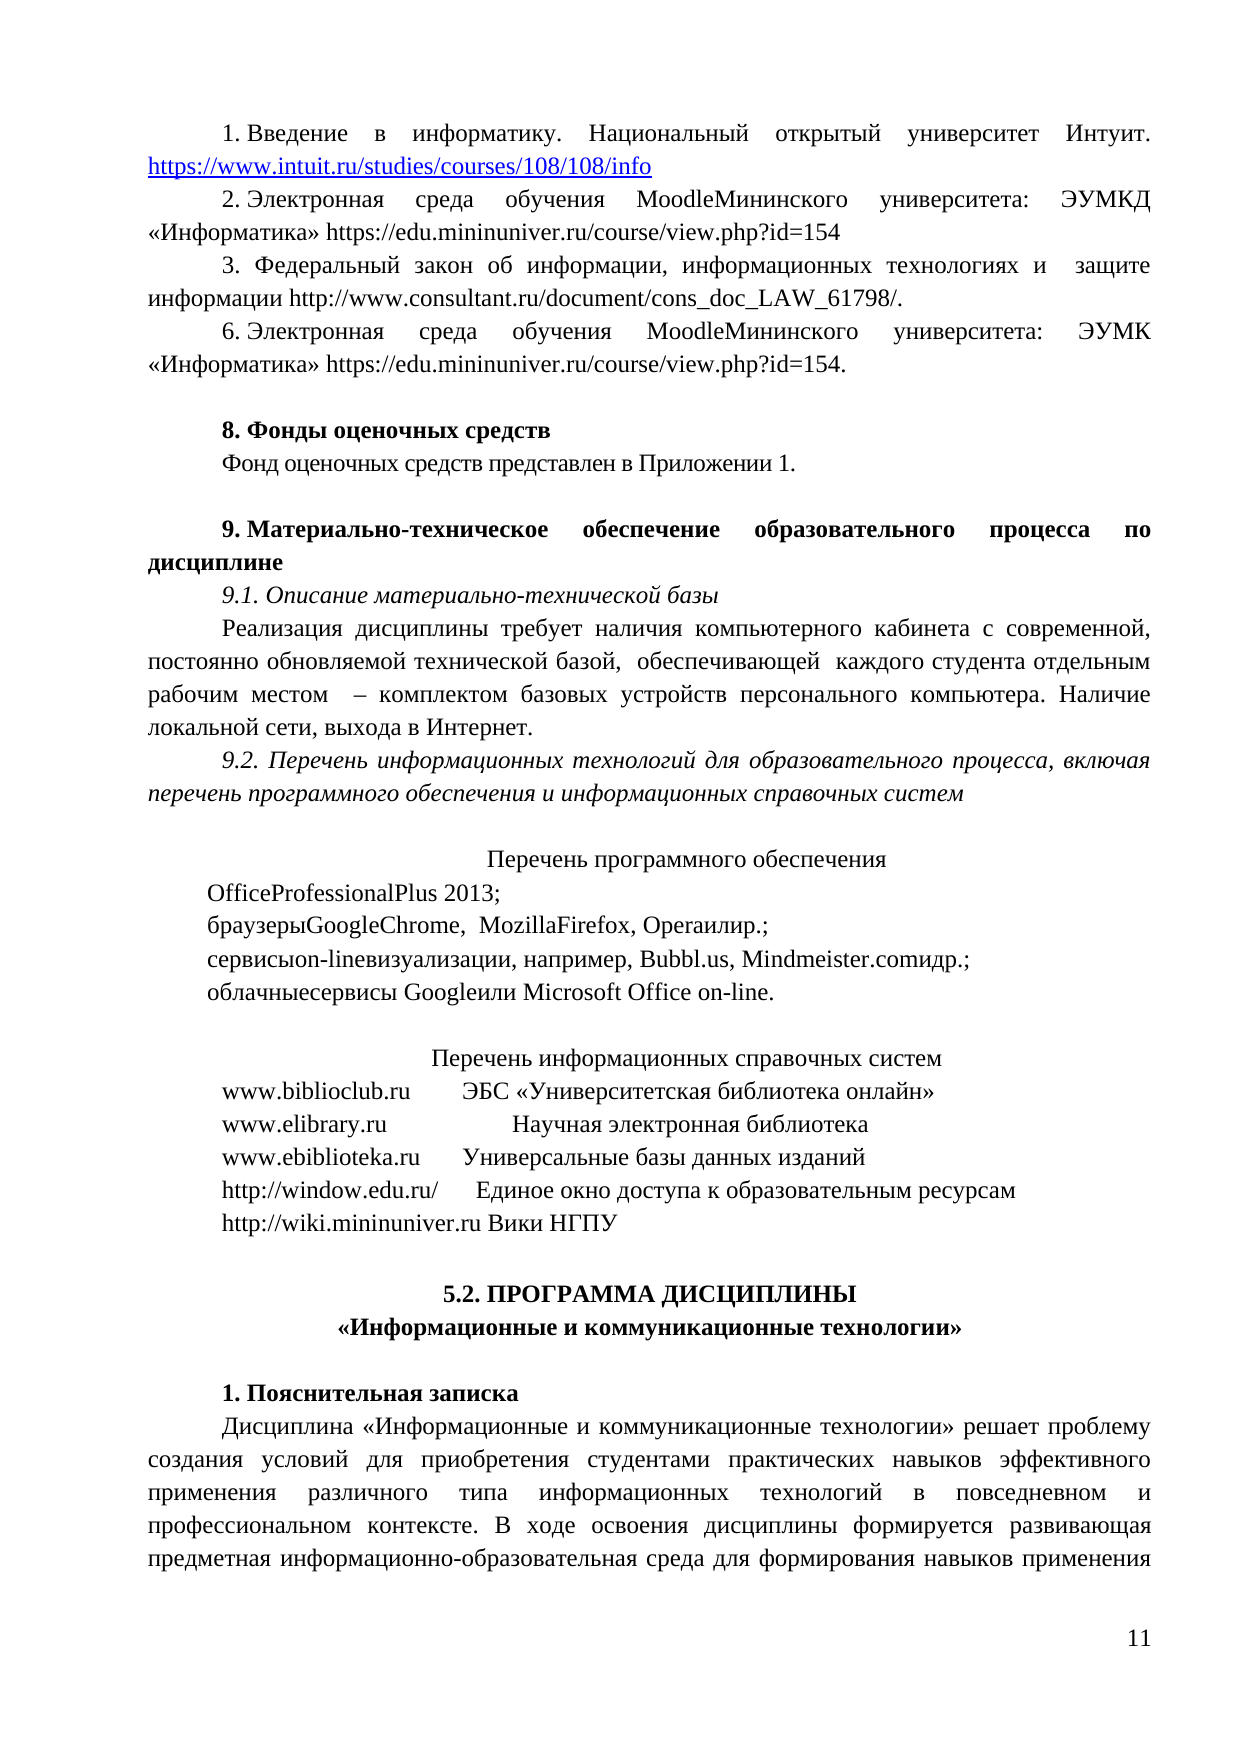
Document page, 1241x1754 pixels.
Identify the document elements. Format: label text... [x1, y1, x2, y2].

text http://window.edu.ru/ Единое окно доступа к образовательным ресурсам [148, 1175, 1152, 1203]
text www.biblioclub.ru ЭБС «Университетская библиотека онлайн» [148, 1076, 1152, 1104]
text 8. Фонды оценочных средств [148, 415, 1152, 444]
text http://wiki.mininuniver.ru Вики НГПУ [148, 1208, 1152, 1237]
text 9. Материально-техническое обеспечение образовательного процесса по дисциплине [148, 514, 1152, 576]
text www.ebiblioteka.ru Универсальные базы данных изданий [148, 1142, 1152, 1171]
text 9.1. Описание материально-технической базы [148, 580, 1152, 609]
text Реализация дисциплины требует наличия компьютерного кабинета с современной, постоянно обновляемой технической базой, обеспечивающей каждого студента отдельным рабочим местом – комплектом базовых устройств персонального компьютера. Наличие локальной сети, выхода в Интернет. [148, 613, 1152, 741]
text 6. Электронная среда обучения MoodleМининского университета: ЭУМК «Информатика» https://edu.mininuniver.ru/course/view.php?id=154. [148, 316, 1152, 378]
text 1. Пояснительная записка [148, 1378, 1152, 1407]
text Перечень программного обеспечения [148, 844, 1152, 873]
text 3. Федеральный закон об информации, информационных технологиях и защите информации http://www.consultant.ru/document/cons_doc_LAW_61798/. [148, 250, 1152, 312]
text Фонд оценочных средств представлен в Приложении 1. [148, 448, 1152, 477]
text OfficeProfessionalPlus 2013; [207, 878, 1152, 906]
text Перечень информационных справочных систем [148, 1043, 1152, 1071]
text сервисыon-lineвизуализации, например, Bubbl.us, Mindmeister.comидр.; [207, 944, 1152, 972]
text 9.2. Перечень информационных технологий для образовательного процесса, включая перечень программного обеспечения и информационных справочных систем [148, 746, 1152, 807]
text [148, 1411, 1152, 1572]
text браузерыGoogleChrome, MozillaFirefox, Operaилир.; [207, 911, 1152, 939]
text 1. Введение в информатику. Национальный открытый университет Интуит. https://www.intuit.ru/studies/courses/108/108/info [148, 118, 1152, 180]
text облачныесервисы Googleили Microsoft Office on-line. [207, 977, 1152, 1005]
text 2. Электронная среда обучения MoodleМининского университета: ЭУМКД «Информатика» https://edu.mininuniver.ru/course/view.php?id=154 [148, 184, 1152, 246]
text www.elibrary.ru Научная электронная библиотека [148, 1109, 1152, 1137]
subtitle 5.2. ПРОГРАММА ДИСЦИПЛИНЫ «Информационные и коммуникационные технологии» [148, 1279, 1152, 1341]
